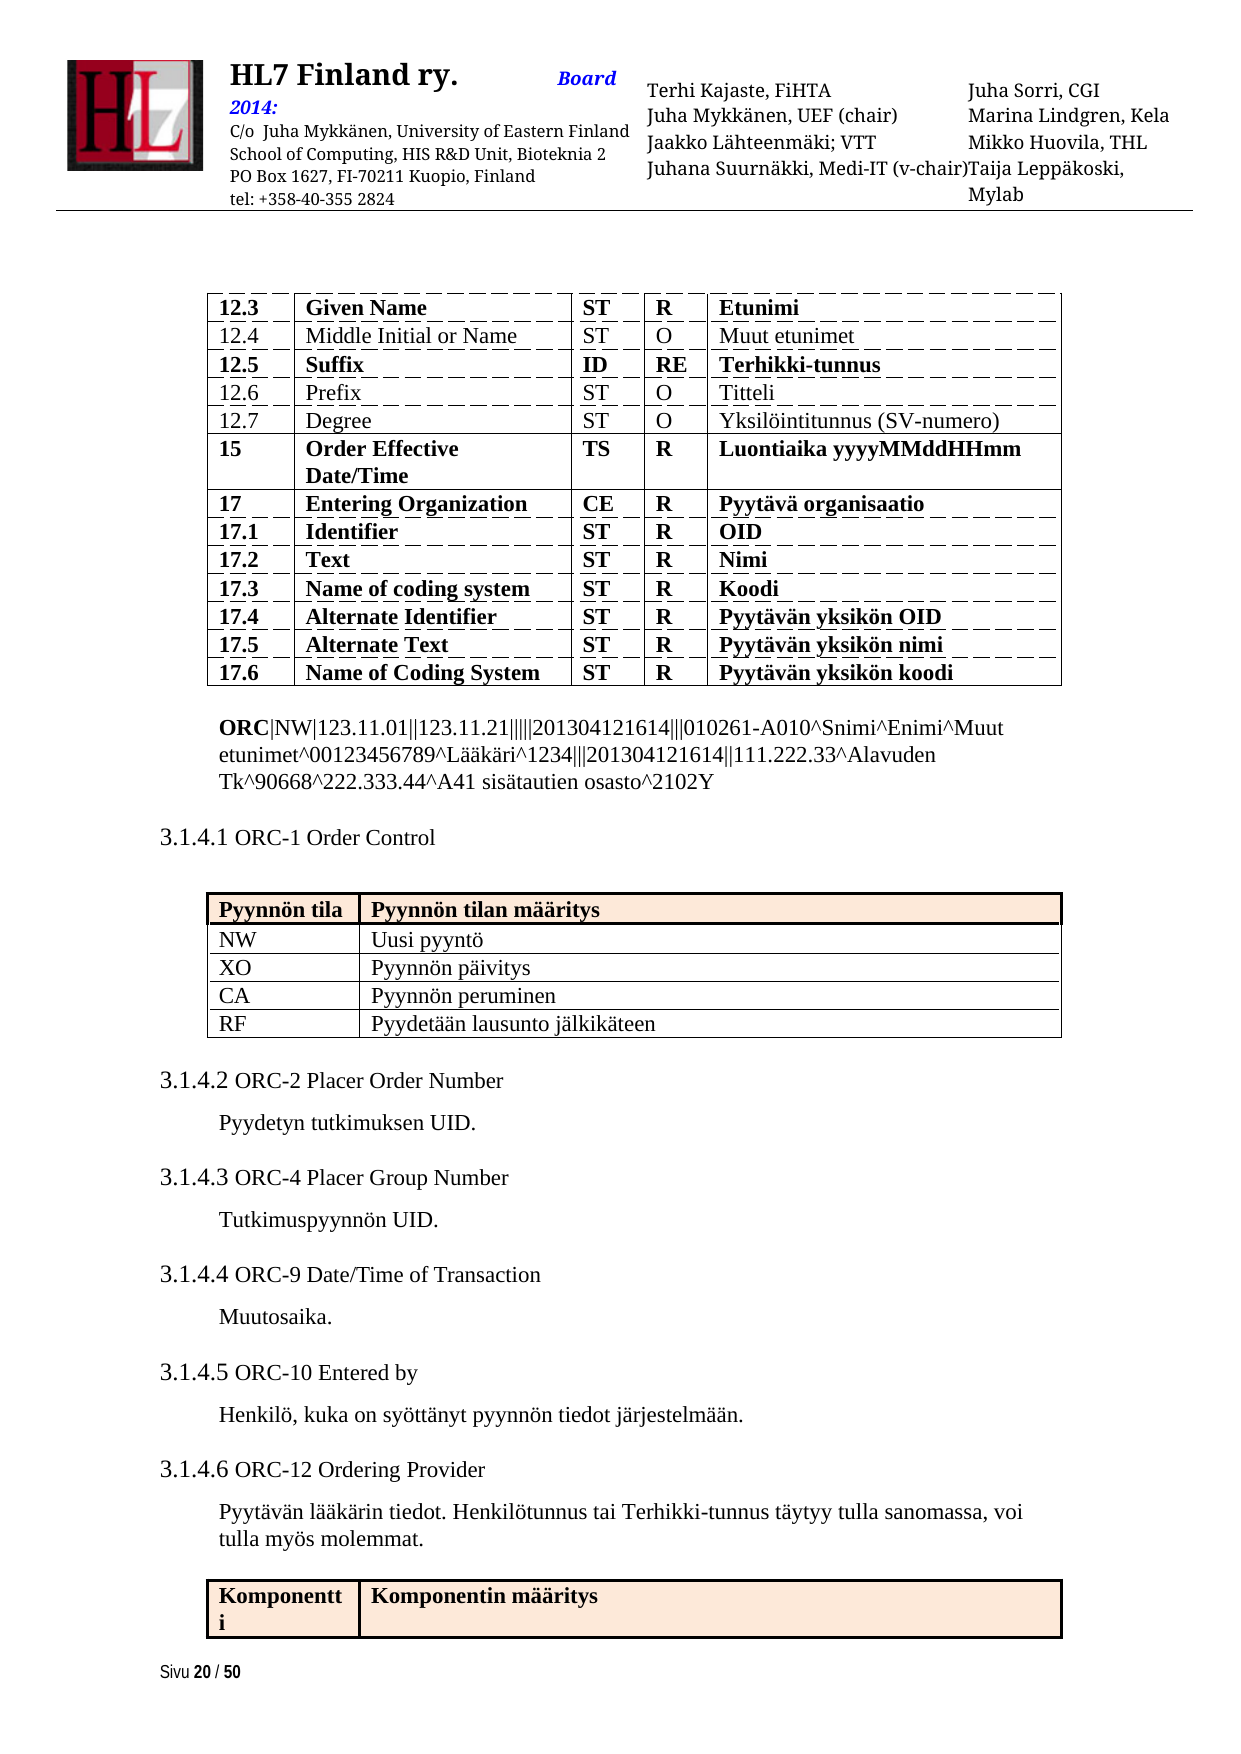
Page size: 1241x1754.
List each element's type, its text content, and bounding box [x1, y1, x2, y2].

table_cell 12.7 [208, 405, 294, 433]
table_cell Koodi [708, 573, 1061, 601]
table_cell ST [572, 321, 644, 349]
table_cell OID [708, 517, 1061, 545]
table_cell ST [572, 405, 644, 433]
table_cell ST [572, 601, 644, 629]
table_cell O [645, 321, 707, 349]
table_cell 12.4 [208, 321, 294, 349]
table_cell Degree [295, 405, 571, 433]
table_cell R [645, 545, 707, 573]
table_cell R [645, 573, 707, 601]
table_cell O [645, 405, 707, 433]
table_cell R [645, 490, 707, 517]
table_cell Pyynnön päivitys [360, 953, 1061, 981]
table_cell 17.2 [208, 545, 294, 573]
table_cell ST [572, 657, 644, 685]
table_header Pyynnön tilan määritys [361, 895, 1060, 922]
text Pyytävän lääkärin tiedot. Henkilötunnus tai Terhikki-tunnus täytyy tulla sanomassa, voi tulla myös molemmat. [218, 1497, 1051, 1551]
subtitle ORC-9 Date/Time of Transaction [159, 1259, 1051, 1288]
table_cell CA [208, 981, 359, 1009]
table_cell 17.1 [208, 517, 294, 545]
table_cell 17.3 [208, 573, 294, 601]
table_cell Order Effective Date/Time [295, 434, 571, 488]
table_cell Name of coding system [295, 573, 571, 601]
table_cell ST [572, 573, 644, 601]
text Tutkimuspyynnön UID. [218, 1205, 1051, 1232]
table_cell NW [208, 923, 359, 952]
subtitle ORC-4 Placer Group Number [159, 1162, 1051, 1191]
table_cell 15 [208, 434, 294, 488]
table_cell Text [295, 545, 571, 573]
table_cell 17.5 [208, 629, 294, 657]
table_cell O [645, 377, 707, 405]
table_cell R [645, 293, 707, 321]
table_cell R [645, 657, 707, 685]
table_cell RE [645, 349, 707, 377]
table_cell Muut etunimet [708, 321, 1061, 349]
table_cell Pyytävän yksikön koodi [708, 657, 1061, 685]
table_cell RF [208, 1009, 359, 1037]
table_cell Entering Organization [295, 490, 571, 517]
text ORC|NW|123.11.01||123.11.21|||||201304121614|||010261-A010^Snimi^Enimi^Muut etunimet^00123456789^Lääkäri^1234|||201304121614||111.222.33^Alavuden Tk^90668^222.333.44^A41 sisätautien osasto^2102Y [218, 713, 1051, 795]
picture [67, 60, 204, 171]
table_cell XO [208, 953, 359, 981]
subtitle ORC-12 Ordering Provider [159, 1454, 1051, 1483]
table_cell 17 [208, 490, 294, 517]
table_cell Terhikki-tunnus [708, 349, 1061, 377]
table_cell TS [572, 434, 644, 488]
table_cell ST [572, 629, 644, 657]
table_cell Middle Initial or Name [295, 321, 571, 349]
table_cell R [645, 601, 707, 629]
table_cell R [645, 629, 707, 657]
subtitle ORC-10 Entered by [159, 1357, 1051, 1386]
table_cell CE [572, 490, 644, 517]
table_cell Alternate Identifier [295, 601, 571, 629]
table_cell Alternate Text [295, 629, 571, 657]
table_cell Pyydetään lausunto jälkikäteen [360, 1009, 1061, 1037]
table_cell 12.6 [208, 377, 294, 405]
table_cell 12.5 [208, 349, 294, 377]
subtitle ORC-1 Order Control [159, 822, 1051, 851]
table_cell ST [572, 377, 644, 405]
table_cell R [645, 517, 707, 545]
table_cell Yksilöintitunnus (SV-numero) [708, 405, 1061, 433]
table_cell Given Name [295, 293, 571, 321]
table_cell Pyytävän yksikön nimi [708, 629, 1061, 657]
table_header Komponentin määritys [361, 1582, 1060, 1636]
table_cell Pyytävä organisaatio [708, 490, 1061, 517]
table_cell Name of Coding System [295, 657, 571, 685]
table_cell Luontiaika yyyyMMddHHmm [708, 434, 1061, 488]
text Pyydetyn tutkimuksen UID. [218, 1108, 1051, 1135]
table_cell Nimi [708, 545, 1061, 573]
table_cell R [645, 434, 707, 488]
table_cell 17.6 [208, 657, 294, 685]
table_cell ST [572, 545, 644, 573]
table_cell Suffix [295, 349, 571, 377]
table_cell Titteli [708, 377, 1061, 405]
text Henkilö, kuka on syöttänyt pyynnön tiedot järjestelmään. [218, 1400, 1051, 1427]
table_cell Prefix [295, 377, 571, 405]
table_header Pyynnön tila [209, 895, 358, 922]
table_cell 17.4 [208, 601, 294, 629]
table_cell ID [572, 349, 644, 377]
table_cell Uusi pyyntö [360, 922, 1061, 952]
table_cell Identifier [295, 517, 571, 545]
text Muutosaika. [218, 1303, 1051, 1330]
table_cell ST [572, 517, 644, 545]
subtitle ORC-2 Placer Order Number [159, 1065, 1051, 1094]
table_cell Pyytävän yksikön OID [708, 601, 1061, 629]
table_cell 12.3 [208, 293, 294, 321]
table_cell Etunimi [708, 293, 1061, 321]
table_cell ST [572, 293, 644, 321]
table_cell Pyynnön peruminen [360, 981, 1061, 1009]
table_header Komponentti [209, 1582, 358, 1636]
